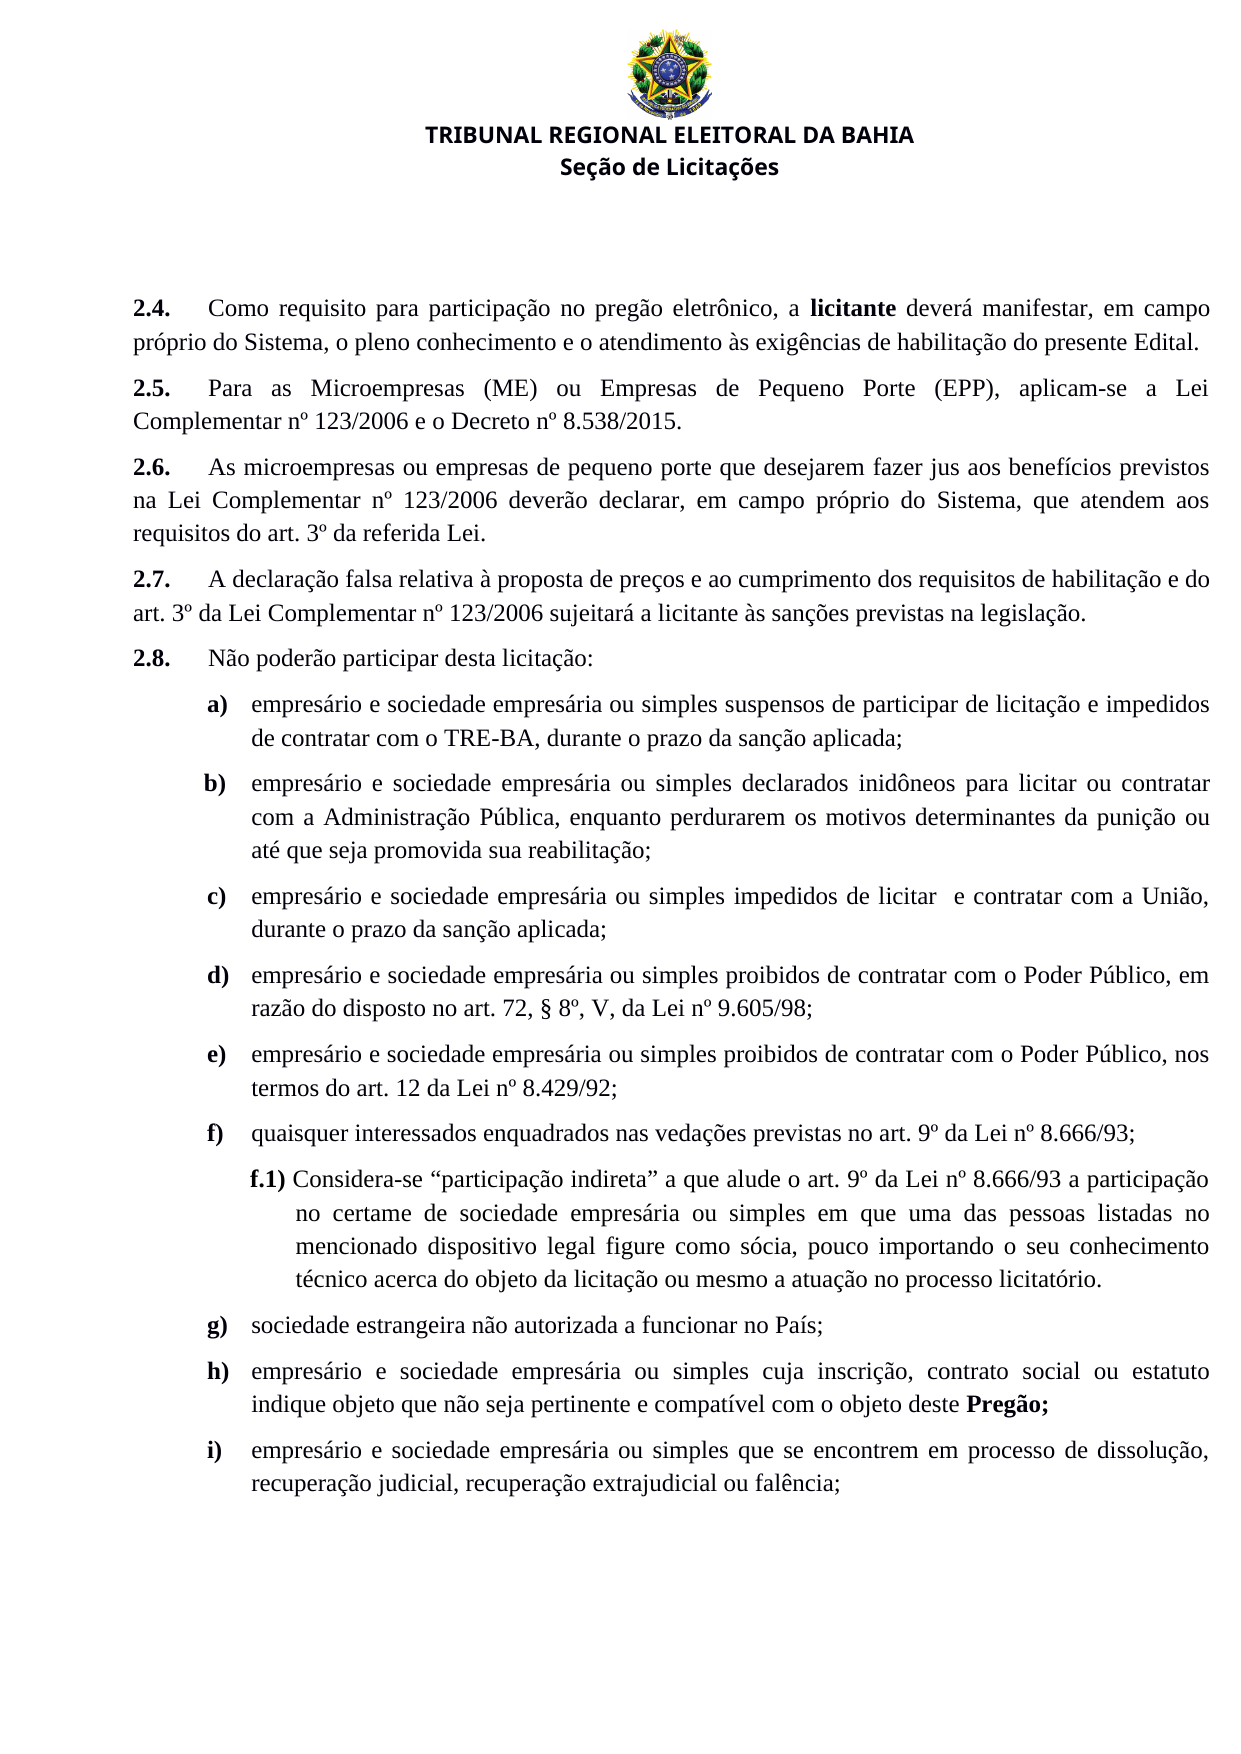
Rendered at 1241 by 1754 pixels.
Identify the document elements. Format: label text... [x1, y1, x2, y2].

list quaisquer interessados enquadrados nas vedações previstas no art. 9º da Lei nº 8.666/93; [207, 1115, 1211, 1148]
list sociedade estrangeira não autorizada a funcionar no País; [207, 1307, 1211, 1340]
text 2.8. Não poderão participar desta licitação: [133, 640, 1211, 673]
text 2.7. A declaração falsa relativa à proposta de preços e ao cumprimento dos requisitos de habilitação e do art. 3º da Lei Complementar nº 123/2006 sujeitará a licitante às sanções previstas na legislação. [133, 561, 1211, 628]
list empresário e sociedade empresária ou simples que se encontrem em processo de dissolução, recuperação judicial, recuperação extrajudicial ou falência; [207, 1432, 1211, 1498]
list empresário e sociedade empresária ou simples suspensos de participar de licitação e impedidos de contratar com o TRE-BA, durante o prazo da sanção aplicada; [207, 686, 1211, 753]
list empresário e sociedade empresária ou simples proibidos de contratar com o Poder Público, nos termos do art. 12 da Lei nº 8.429/92; [207, 1036, 1211, 1103]
text 2.6. As microempresas ou empresas de pequeno porte que desejarem fazer jus aos benefícios previstos na Lei Complementar nº 123/2006 deverão declarar, em campo próprio do Sistema, que atendem aos requisitos do art. 3º da referida Lei. [133, 448, 1211, 548]
list empresário e sociedade empresária ou simples cuja inscrição, contrato social ou estatuto indique objeto que não seja pertinente e compatível com o objeto deste Pregão; [207, 1353, 1211, 1419]
text f.1) Considera-se “participação indireta” a que alude o art. 9º da Lei nº 8.666/93 a participação no certame de sociedade empresária ou simples em que uma das pessoas listadas no mencionado dispositivo legal figure como sócia, pouco importando o seu conhecimento técnico acerca do objeto da licitação ou mesmo a atuação no processo licitatório. [250, 1161, 1211, 1294]
list empresário e sociedade empresária ou simples declarados inidôneos para licitar ou contratar com a Administração Pública, enquanto perdurarem os motivos determinantes da punição ou até que seja promovida sua reabilitação; [204, 765, 1211, 865]
text 2.4. Como requisito para participação no pregão eletrônico, a licitante deverá manifestar, em campo próprio do Sistema, o pleno conhecimento e o atendimento às exigências de habilitação do presente Edital. [133, 290, 1211, 357]
list empresário e sociedade empresária ou simples proibidos de contratar com o Poder Público, em razão do disposto no art. 72, § 8º, V, da Lei nº 9.605/98; [207, 957, 1211, 1023]
list empresário e sociedade empresária ou simples impedidos de licitar e contratar com a União, durante o prazo da sanção aplicada; [207, 878, 1211, 944]
text 2.5. Para as Microempresas (ME) ou Empresas de Pequeno Porte (EPP), aplicam-se a Lei Complementar nº 123/2006 e o Decreto nº 8.538/2015. [133, 369, 1211, 436]
